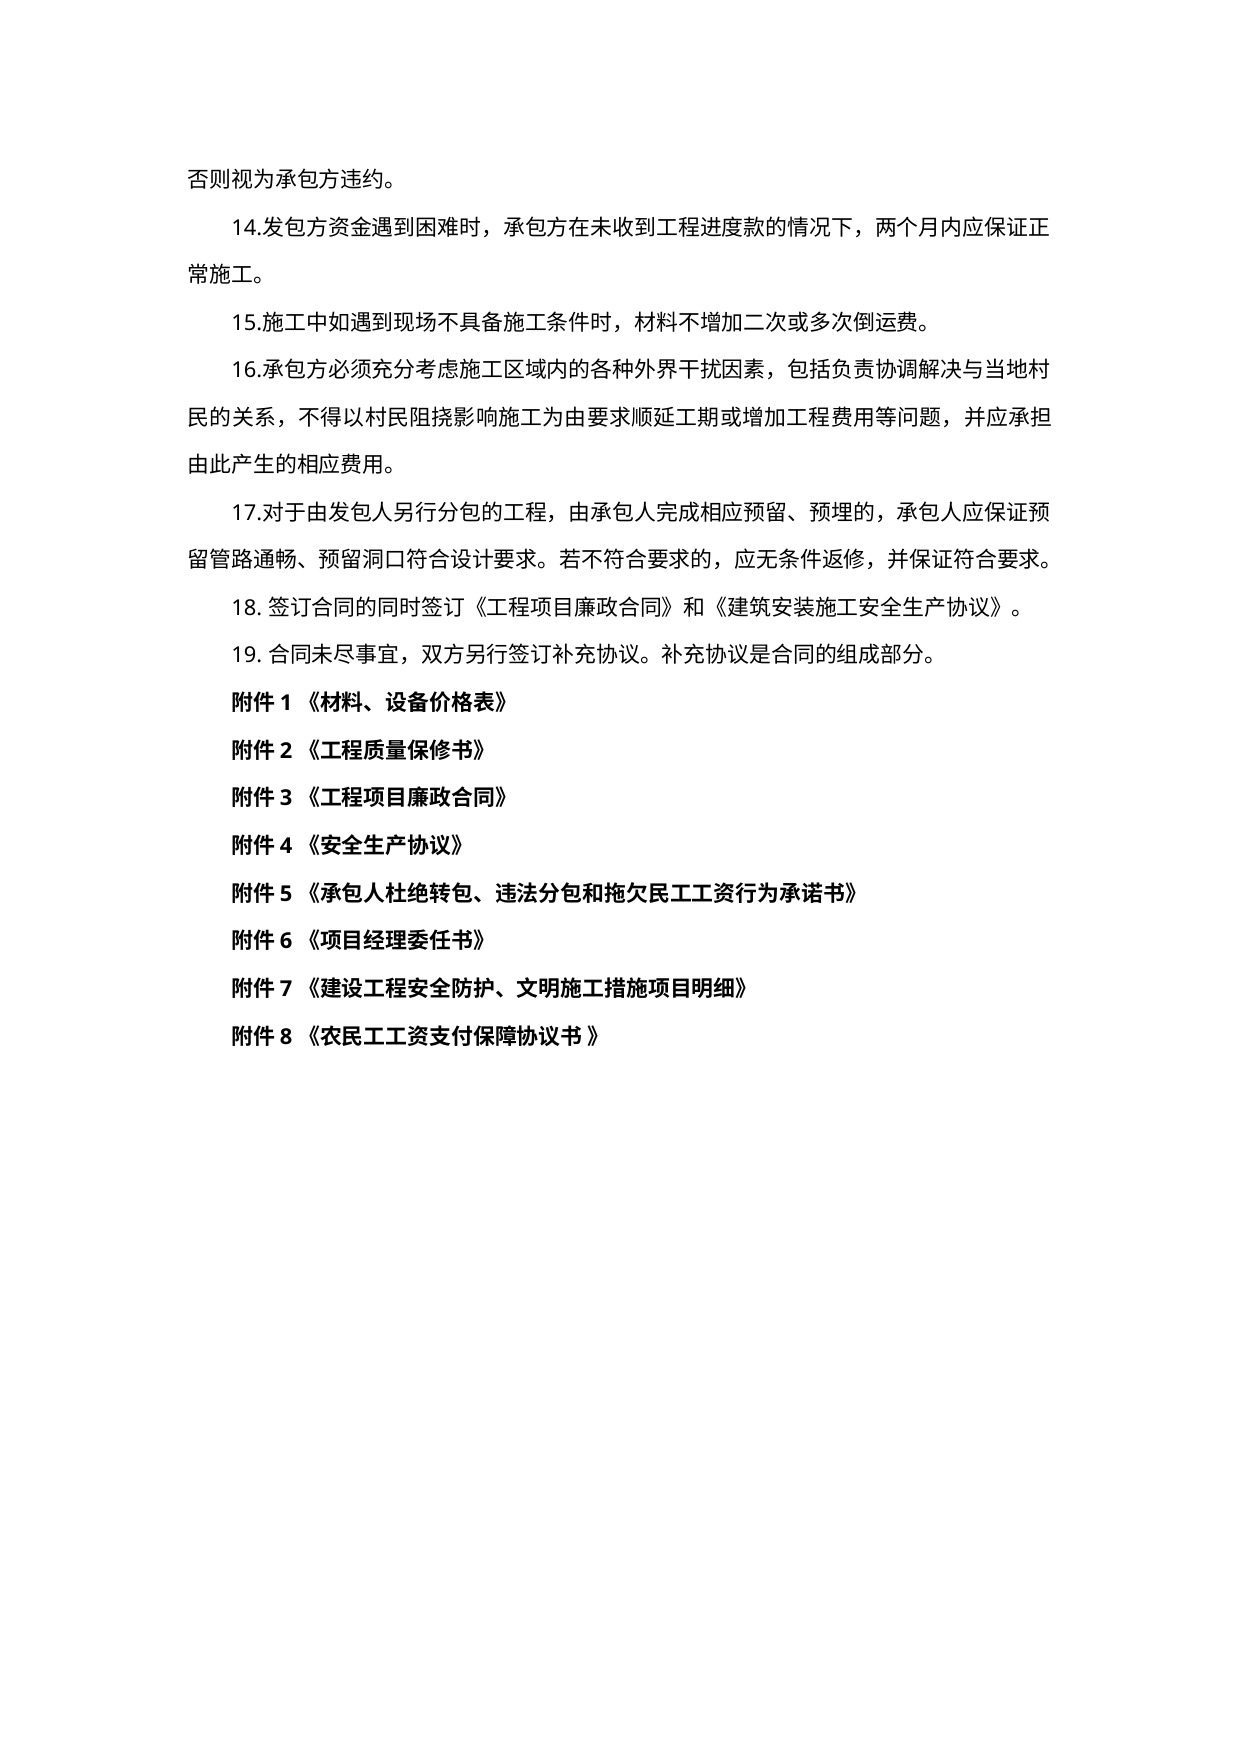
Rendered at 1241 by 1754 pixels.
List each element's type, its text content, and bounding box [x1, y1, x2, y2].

list 15.施工中如遇到现场不具备施工条件时，材料不增加二次或多次倒运费。 [187, 304, 1053, 336]
text 附件8 《农民工工资支付保障协议书 》 [187, 1018, 1053, 1051]
text 附件5 《承包人杜绝转包、违法分包和拖欠民工工资行为承诺书》 [187, 876, 1053, 907]
text 附件6 《项目经理委任书》 [187, 923, 1053, 955]
list 14.发包方资金遇到困难时，承包方在未收到工程进度款的情况下，两个月内应保证正常施工。 [187, 209, 1053, 289]
list 16.承包方必须充分考虑施工区域内的各种外界干扰因素，包括负责协调解决与当地村民的关系，不得以村民阻挠影响施工为由要求顺延工期或增加工程费用等问题，并应承担由此产生的相应费用。 [187, 352, 1053, 479]
text 附件7 《建设工程安全防护、文明施工措施项目明细》 [187, 971, 1053, 1002]
text 附件3 《工程项目廉政合同》 [187, 780, 1053, 812]
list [187, 162, 1053, 194]
text 附件4 《安全生产协议》 [187, 828, 1053, 860]
text 附件1 《材料、设备价格表》 [187, 685, 1053, 717]
text 18. 签订合同的同时签订《工程项目廉政合同》和《建筑安装施工安全生产协议》。 [187, 590, 1053, 622]
text 附件2 《工程质量保修书》 [187, 733, 1053, 764]
text 17.对于由发包人另行分包的工程，由承包人完成相应预留、预埋的，承包人应保证预留管路通畅、预留洞口符合设计要求。若不符合要求的，应无条件返修，并保证符合要求。 [187, 495, 1053, 574]
text 19. 合同未尽事宜，双方另行签订补充协议。补充协议是合同的组成部分。 [187, 637, 1053, 669]
